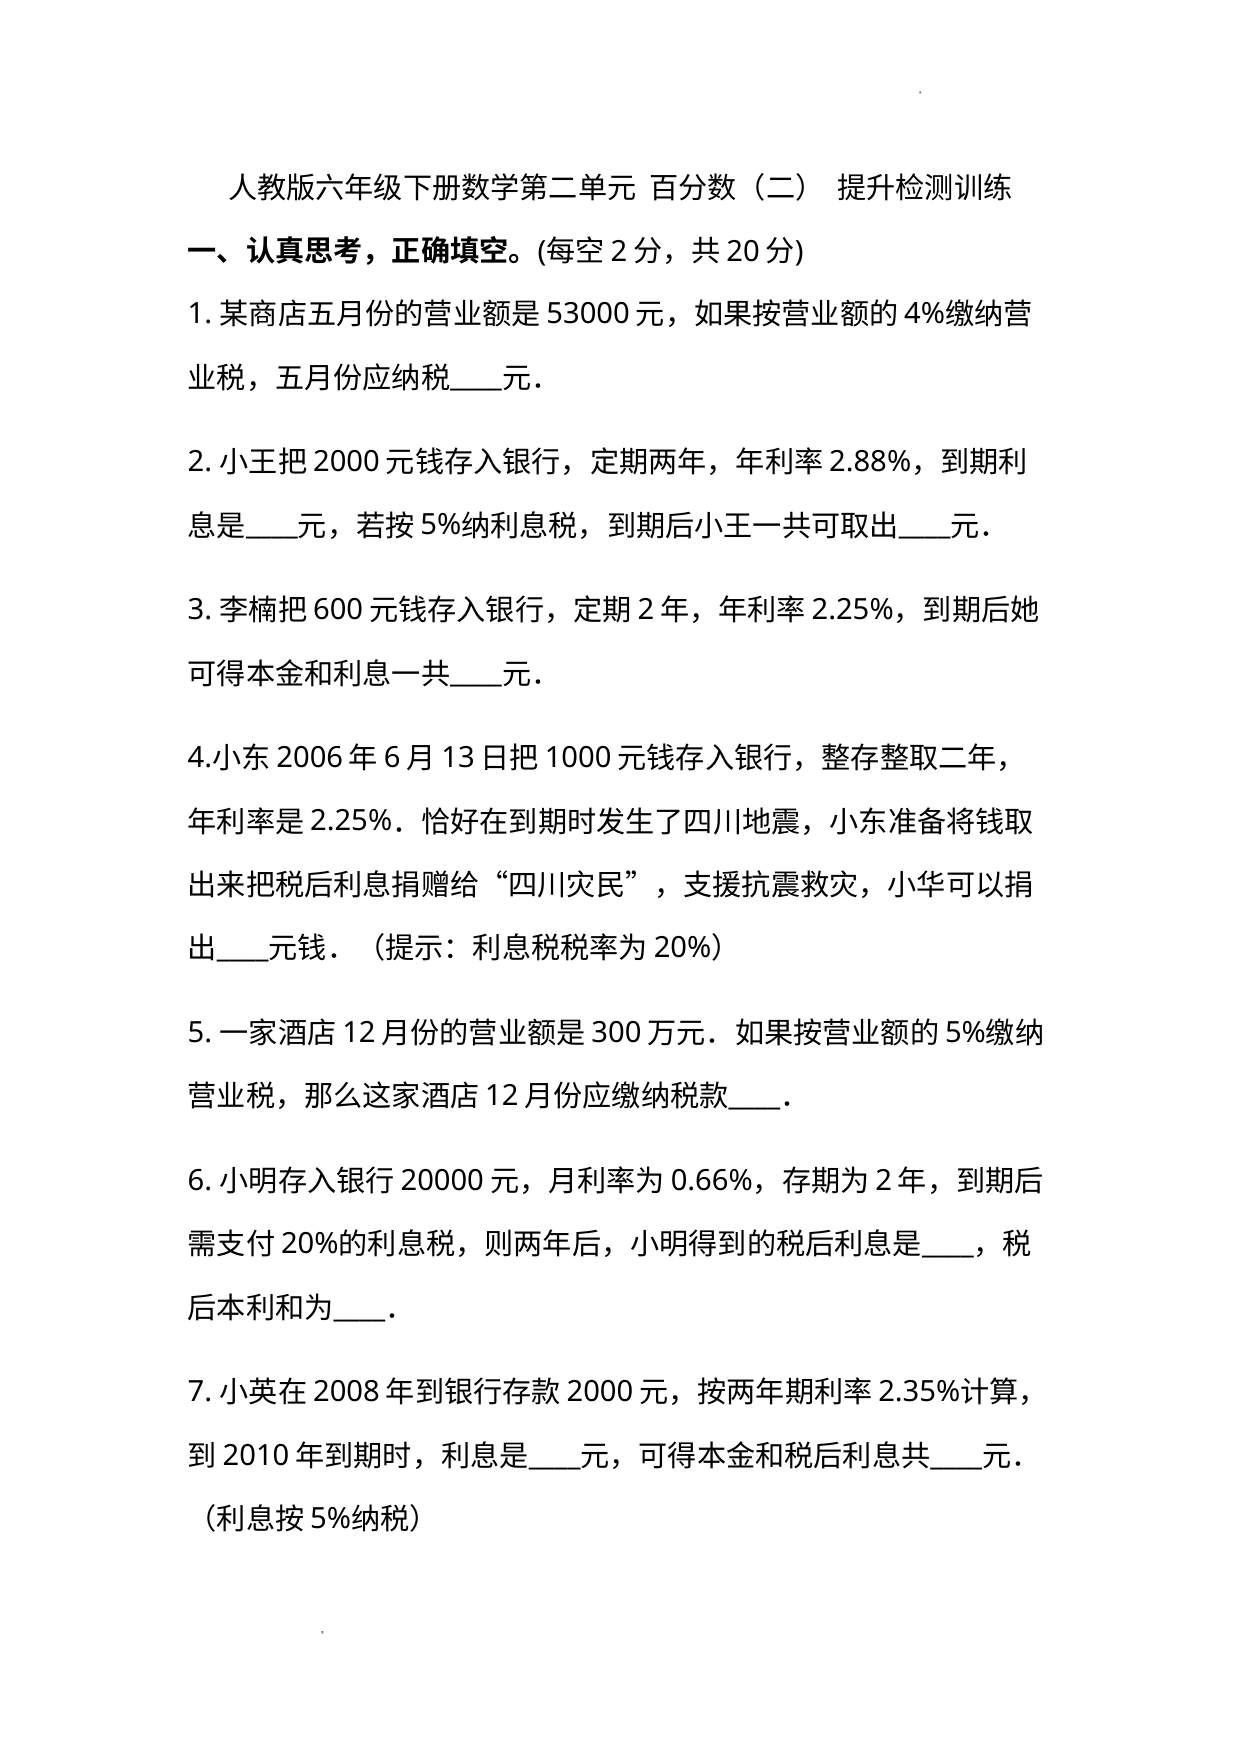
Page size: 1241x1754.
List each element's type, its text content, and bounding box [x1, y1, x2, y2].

text 4.小东2006年6月13日把1000元钱存入银行，整存整取二年，年利率是2.25%．恰好在到期时发生了四川地震，小东准备将钱取出来把税后利息捐赠给“四川灾民”，支援抗震救灾，小华可以捐出____元钱．（提示：利息税税率为20%） [187, 734, 1053, 967]
text 人教版六年级下册数学第二单元 百分数（二） 提升检测训练 [187, 164, 1053, 207]
text 1. 某商店五月份的营业额是53000元，如果按营业额的4%缴纳营业税，五月份应纳税____元． [187, 291, 1053, 397]
text 7. 小英在2008年到银行存款2000元，按两年期利率2.35%计算，到2010年到期时，利息是____元，可得本金和税后利息共____元．（利息按5%纳税） [187, 1369, 1053, 1538]
text 6. 小明存入银行20000元，月利率为0.66%，存期为2年，到期后需支付20%的利息税，则两年后，小明得到的税后利息是____，税后本利和为____． [187, 1157, 1053, 1327]
text 5. 一家酒店12月份的营业额是300万元．如果按营业额的5%缴纳营业税，那么这家酒店12月份应缴纳税款____． [187, 1009, 1053, 1115]
text 2. 小王把2000元钱存入银行，定期两年，年利率2.88%，到期利息是____元，若按5%纳利息税，到期后小王一共可取出____元． [187, 439, 1053, 545]
text 一、认真思考，正确填空。(每空2分，共20分) [187, 228, 1053, 270]
text 3. 李楠把600元钱存入银行，定期2年，年利率2.25%，到期后她可得本金和利息一共____元． [187, 587, 1053, 693]
